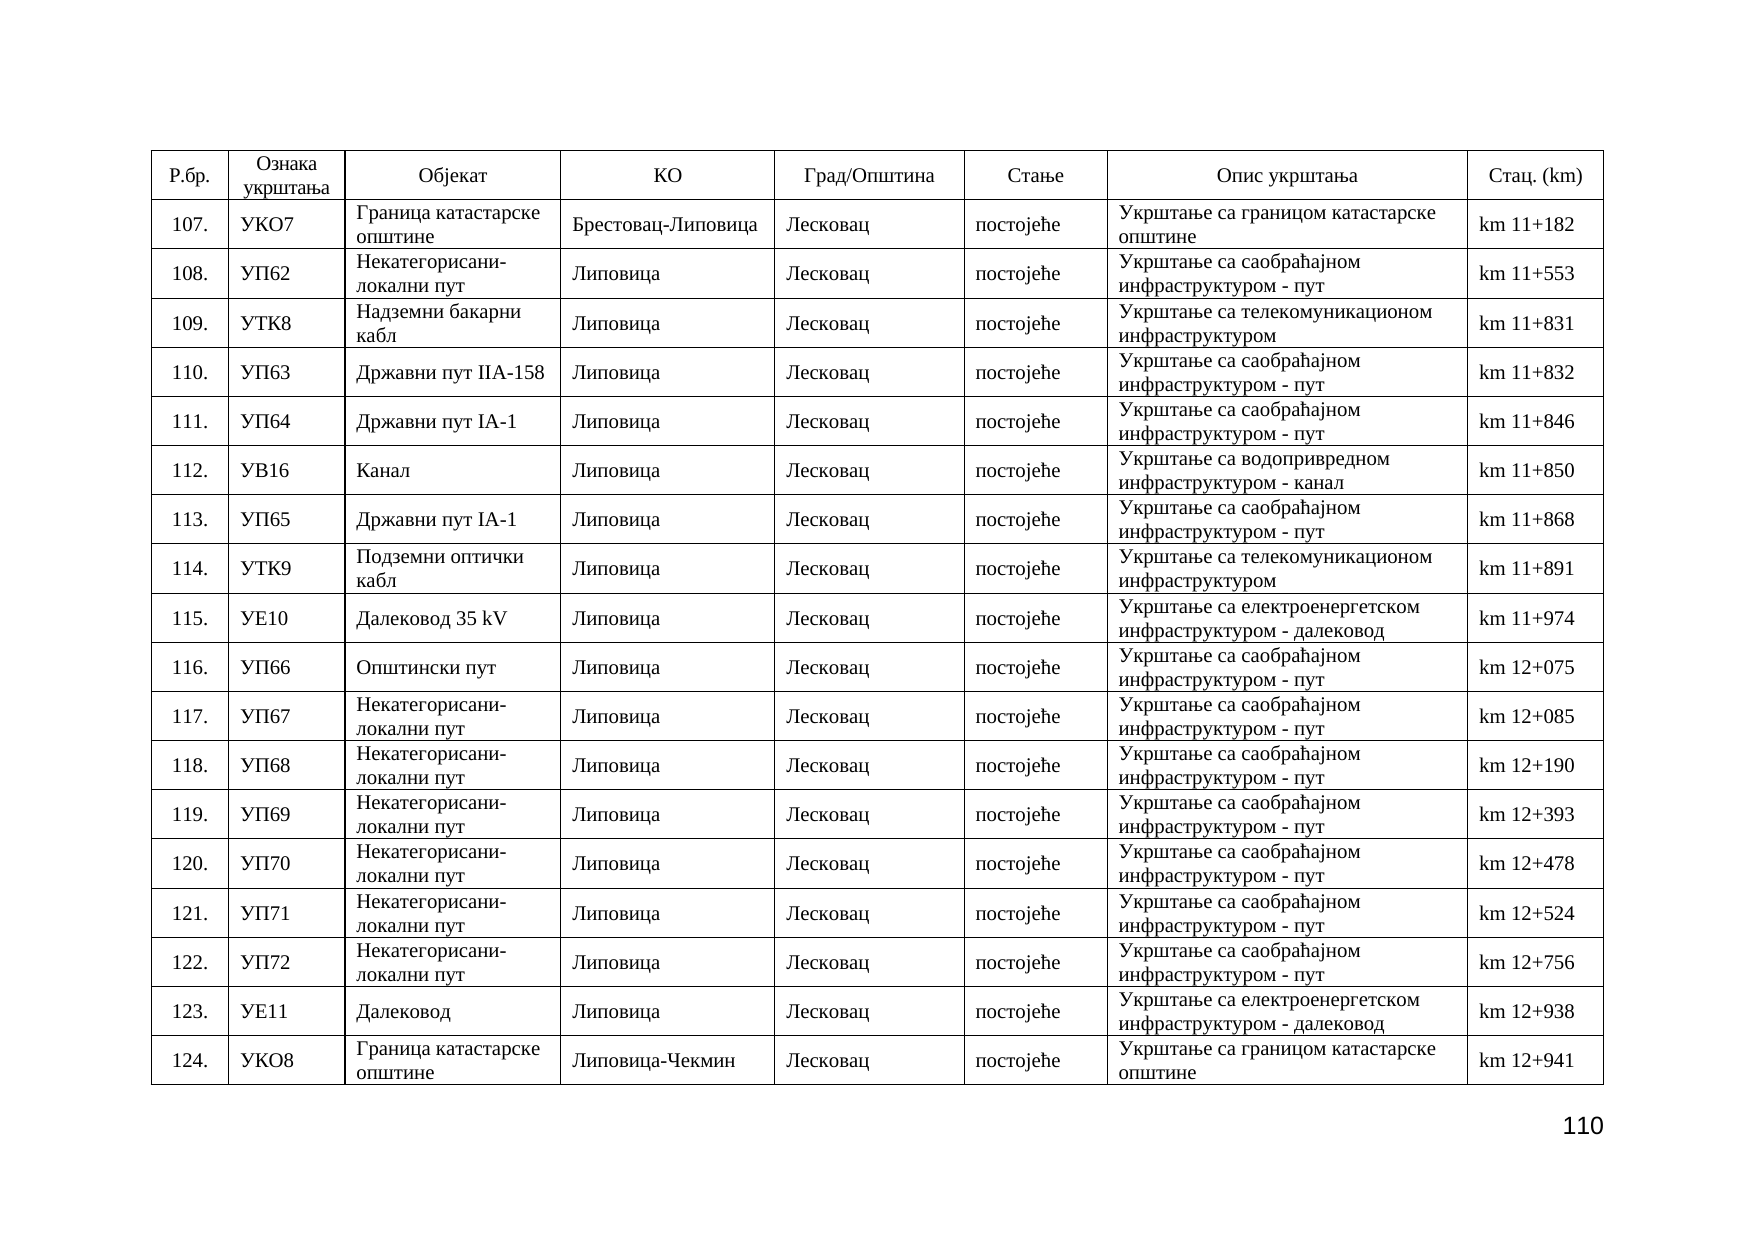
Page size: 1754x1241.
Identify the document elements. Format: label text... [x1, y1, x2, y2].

table_header Опис укрштања [1108, 151, 1467, 199]
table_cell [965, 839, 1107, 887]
table_cell УП63 [229, 348, 344, 396]
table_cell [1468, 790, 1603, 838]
table_cell Укрштање са водопривредном инфраструктуром - канал [1108, 446, 1467, 494]
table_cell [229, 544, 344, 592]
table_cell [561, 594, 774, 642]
table_cell постојеће [965, 348, 1107, 396]
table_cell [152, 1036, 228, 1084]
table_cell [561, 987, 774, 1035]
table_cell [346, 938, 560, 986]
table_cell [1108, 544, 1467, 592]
table_cell постојеће [965, 299, 1107, 347]
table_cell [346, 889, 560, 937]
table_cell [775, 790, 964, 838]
table_header Стац. (km) [1468, 151, 1603, 199]
table_cell УП62 [229, 249, 344, 297]
table_cell постојеће [965, 446, 1107, 494]
table_header Град/Општина [775, 151, 964, 199]
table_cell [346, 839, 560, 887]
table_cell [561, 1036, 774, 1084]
table_cell 109. [152, 299, 228, 347]
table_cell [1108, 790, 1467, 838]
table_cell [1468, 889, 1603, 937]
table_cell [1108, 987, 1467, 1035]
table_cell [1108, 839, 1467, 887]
table_cell Лесковац [775, 397, 964, 445]
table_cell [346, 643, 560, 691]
table_cell УКО7 [229, 200, 344, 248]
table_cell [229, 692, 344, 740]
table_cell Лесковац [775, 348, 964, 396]
table_header Ознака укрштања [229, 151, 344, 199]
table_cell 108. [152, 249, 228, 297]
table_cell km 11+832 [1468, 348, 1603, 396]
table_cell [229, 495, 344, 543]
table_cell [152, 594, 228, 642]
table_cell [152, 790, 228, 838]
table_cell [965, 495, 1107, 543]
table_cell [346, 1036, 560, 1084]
table_cell 107. [152, 200, 228, 248]
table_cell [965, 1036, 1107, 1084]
table_cell km 11+553 [1468, 249, 1603, 297]
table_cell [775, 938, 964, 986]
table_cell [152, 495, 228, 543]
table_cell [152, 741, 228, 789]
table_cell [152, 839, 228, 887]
table_cell Липовица [561, 249, 774, 297]
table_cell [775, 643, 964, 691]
table_cell Лесковац [775, 249, 964, 297]
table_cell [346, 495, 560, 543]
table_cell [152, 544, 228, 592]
table_cell Укрштање са саобраћајном инфраструктуром - пут [1108, 397, 1467, 445]
table_cell Укрштање са телекомуникационом инфраструктуром [1108, 299, 1467, 347]
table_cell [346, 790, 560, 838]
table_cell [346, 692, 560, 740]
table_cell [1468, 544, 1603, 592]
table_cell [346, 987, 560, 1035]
table_cell Укрштање са саобраћајном инфраструктуром - пут [1108, 249, 1467, 297]
table_header Р.бр. [152, 151, 228, 199]
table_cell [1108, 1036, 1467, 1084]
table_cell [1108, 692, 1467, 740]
table_header Објекат [346, 151, 560, 199]
table_cell Државни пут IIA-158 [346, 348, 560, 396]
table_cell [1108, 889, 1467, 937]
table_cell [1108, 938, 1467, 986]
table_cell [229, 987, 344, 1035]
table_cell УП64 [229, 397, 344, 445]
table_cell Државни пут IA-1 [346, 397, 560, 445]
table_cell УТК8 [229, 299, 344, 347]
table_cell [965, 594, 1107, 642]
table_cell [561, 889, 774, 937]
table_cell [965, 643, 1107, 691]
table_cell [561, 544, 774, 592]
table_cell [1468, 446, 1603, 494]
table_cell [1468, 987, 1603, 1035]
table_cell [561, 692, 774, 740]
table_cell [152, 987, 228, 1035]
table_cell постојеће [965, 397, 1107, 445]
table_cell 112. [152, 446, 228, 494]
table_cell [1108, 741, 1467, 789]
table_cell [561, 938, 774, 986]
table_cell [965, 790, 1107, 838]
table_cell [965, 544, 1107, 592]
table_cell Надземни бакарни кабл [346, 299, 560, 347]
table_cell Липовица [561, 299, 774, 347]
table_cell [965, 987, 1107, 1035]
table_cell Липовица [561, 397, 774, 445]
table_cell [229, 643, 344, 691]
table_header КО [561, 151, 774, 199]
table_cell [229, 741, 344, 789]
table_cell Граница катастарске општине [346, 200, 560, 248]
table_header Стање [965, 151, 1107, 199]
table_cell Канал [346, 446, 560, 494]
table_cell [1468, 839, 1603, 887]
table_cell Брестовац-Липовица [561, 200, 774, 248]
table_cell Укрштање са границом катастарске општине [1108, 200, 1467, 248]
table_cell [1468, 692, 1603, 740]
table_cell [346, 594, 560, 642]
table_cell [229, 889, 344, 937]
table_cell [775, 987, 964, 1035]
table_cell km 11+846 [1468, 397, 1603, 445]
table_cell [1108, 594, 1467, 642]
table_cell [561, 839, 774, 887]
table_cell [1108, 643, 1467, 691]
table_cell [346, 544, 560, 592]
table_cell Некатегорисани-локални пут [346, 249, 560, 297]
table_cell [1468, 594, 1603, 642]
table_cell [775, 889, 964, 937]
table_cell 110. [152, 348, 228, 396]
table_cell Укрштање са саобраћајном инфраструктуром - пут [1108, 348, 1467, 396]
table_cell 111. [152, 397, 228, 445]
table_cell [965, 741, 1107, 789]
table_cell постојеће [965, 200, 1107, 248]
table_cell km 11+182 [1468, 200, 1603, 248]
table_cell Липовица [561, 446, 774, 494]
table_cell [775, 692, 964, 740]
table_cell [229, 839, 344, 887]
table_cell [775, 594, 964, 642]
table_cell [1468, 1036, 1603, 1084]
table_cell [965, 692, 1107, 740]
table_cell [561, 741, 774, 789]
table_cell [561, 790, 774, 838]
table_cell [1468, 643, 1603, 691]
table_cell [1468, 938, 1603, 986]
table_cell Лесковац [775, 200, 964, 248]
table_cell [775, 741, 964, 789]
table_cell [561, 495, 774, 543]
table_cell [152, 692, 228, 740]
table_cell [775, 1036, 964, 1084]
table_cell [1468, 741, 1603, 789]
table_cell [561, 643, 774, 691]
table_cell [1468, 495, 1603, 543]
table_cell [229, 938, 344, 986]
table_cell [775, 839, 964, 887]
table_cell km 11+831 [1468, 299, 1603, 347]
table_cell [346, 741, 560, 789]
table_cell Лесковац [775, 299, 964, 347]
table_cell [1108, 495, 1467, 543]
table_cell Липовица [561, 348, 774, 396]
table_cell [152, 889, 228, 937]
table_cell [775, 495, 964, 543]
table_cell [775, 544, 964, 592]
table_cell УВ16 [229, 446, 344, 494]
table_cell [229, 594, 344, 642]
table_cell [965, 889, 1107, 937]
table_cell постојеће [965, 249, 1107, 297]
table_cell Лесковац [775, 446, 964, 494]
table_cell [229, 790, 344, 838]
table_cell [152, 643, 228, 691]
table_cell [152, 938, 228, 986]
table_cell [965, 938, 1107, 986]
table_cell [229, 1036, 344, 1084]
